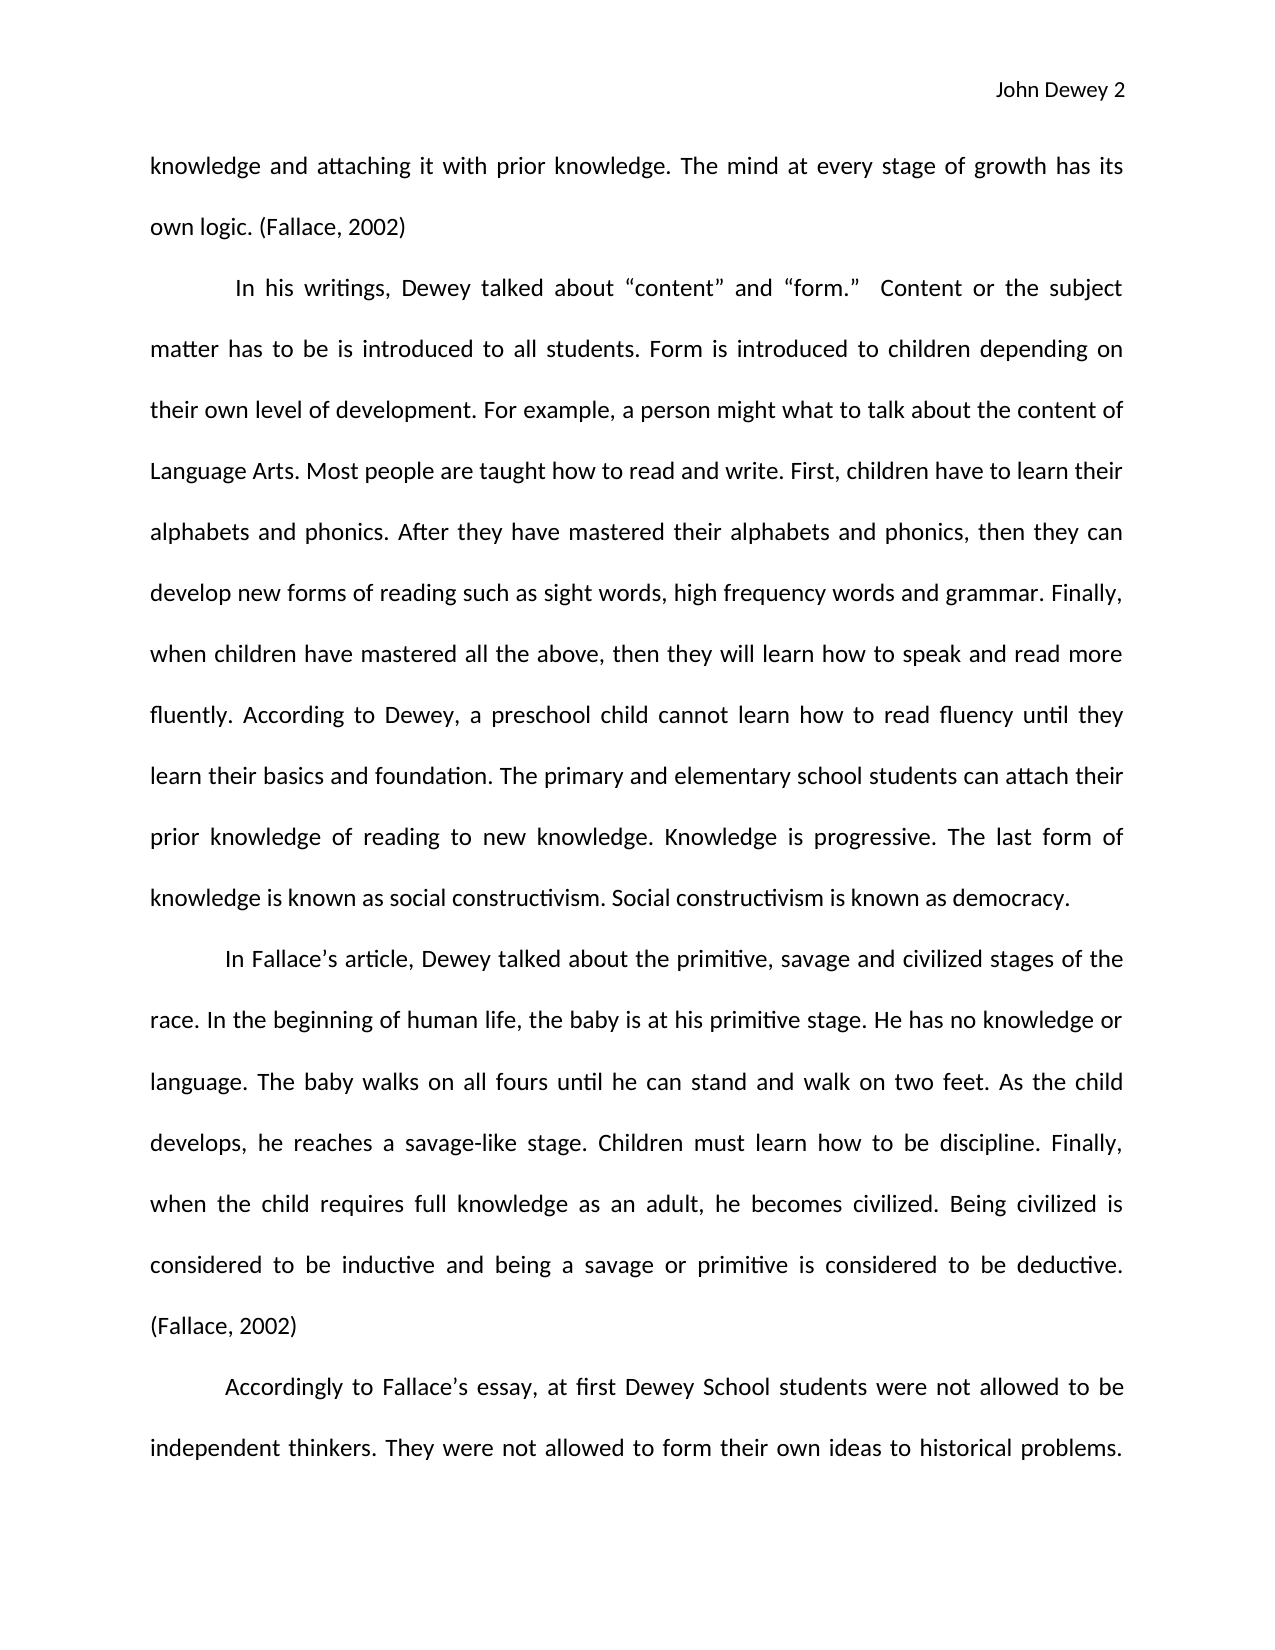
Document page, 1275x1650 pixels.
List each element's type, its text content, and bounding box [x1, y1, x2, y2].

text In Fallace’s article, Dewey talked about the primitive, savage and civilized stages of the race. In the beginning of human life, the baby is at his primitive stage. He has no knowledge or language. The baby walks on all fours until he can stand and walk on two feet. As the child develops, he reaches a savage-like stage. Children must learn how to be discipline. Finally, when the child requires full knowledge as an adult, he becomes civilized. Being civilized is considered to be inductive and being a savage or primitive is considered to be deductive. (Fallace, 2002) [150, 943, 1125, 1340]
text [150, 150, 1125, 242]
text In his writings, Dewey talked about “content” and “form.” Content or the subject matter has to be is introduced to all students. Form is introduced to children depending on their own level of development. For example, a person might what to talk about the content of Language Arts. Most people are taught how to read and write. First, children have to learn their alphabets and phonics. After they have mastered their alphabets and phonics, then they can develop new forms of reading such as sight words, high frequency words and grammar. Finally, when children have mastered all the above, then they will learn how to speak and read more fluently. According to Dewey, a preschool child cannot learn how to read fluency until they learn their basics and foundation. The primary and elementary school students can attach their prior knowledge of reading to new knowledge. Knowledge is progressive. The last form of knowledge is known as social constructivism. Social constructivism is known as democracy. [150, 272, 1125, 913]
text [150, 1371, 1125, 1462]
